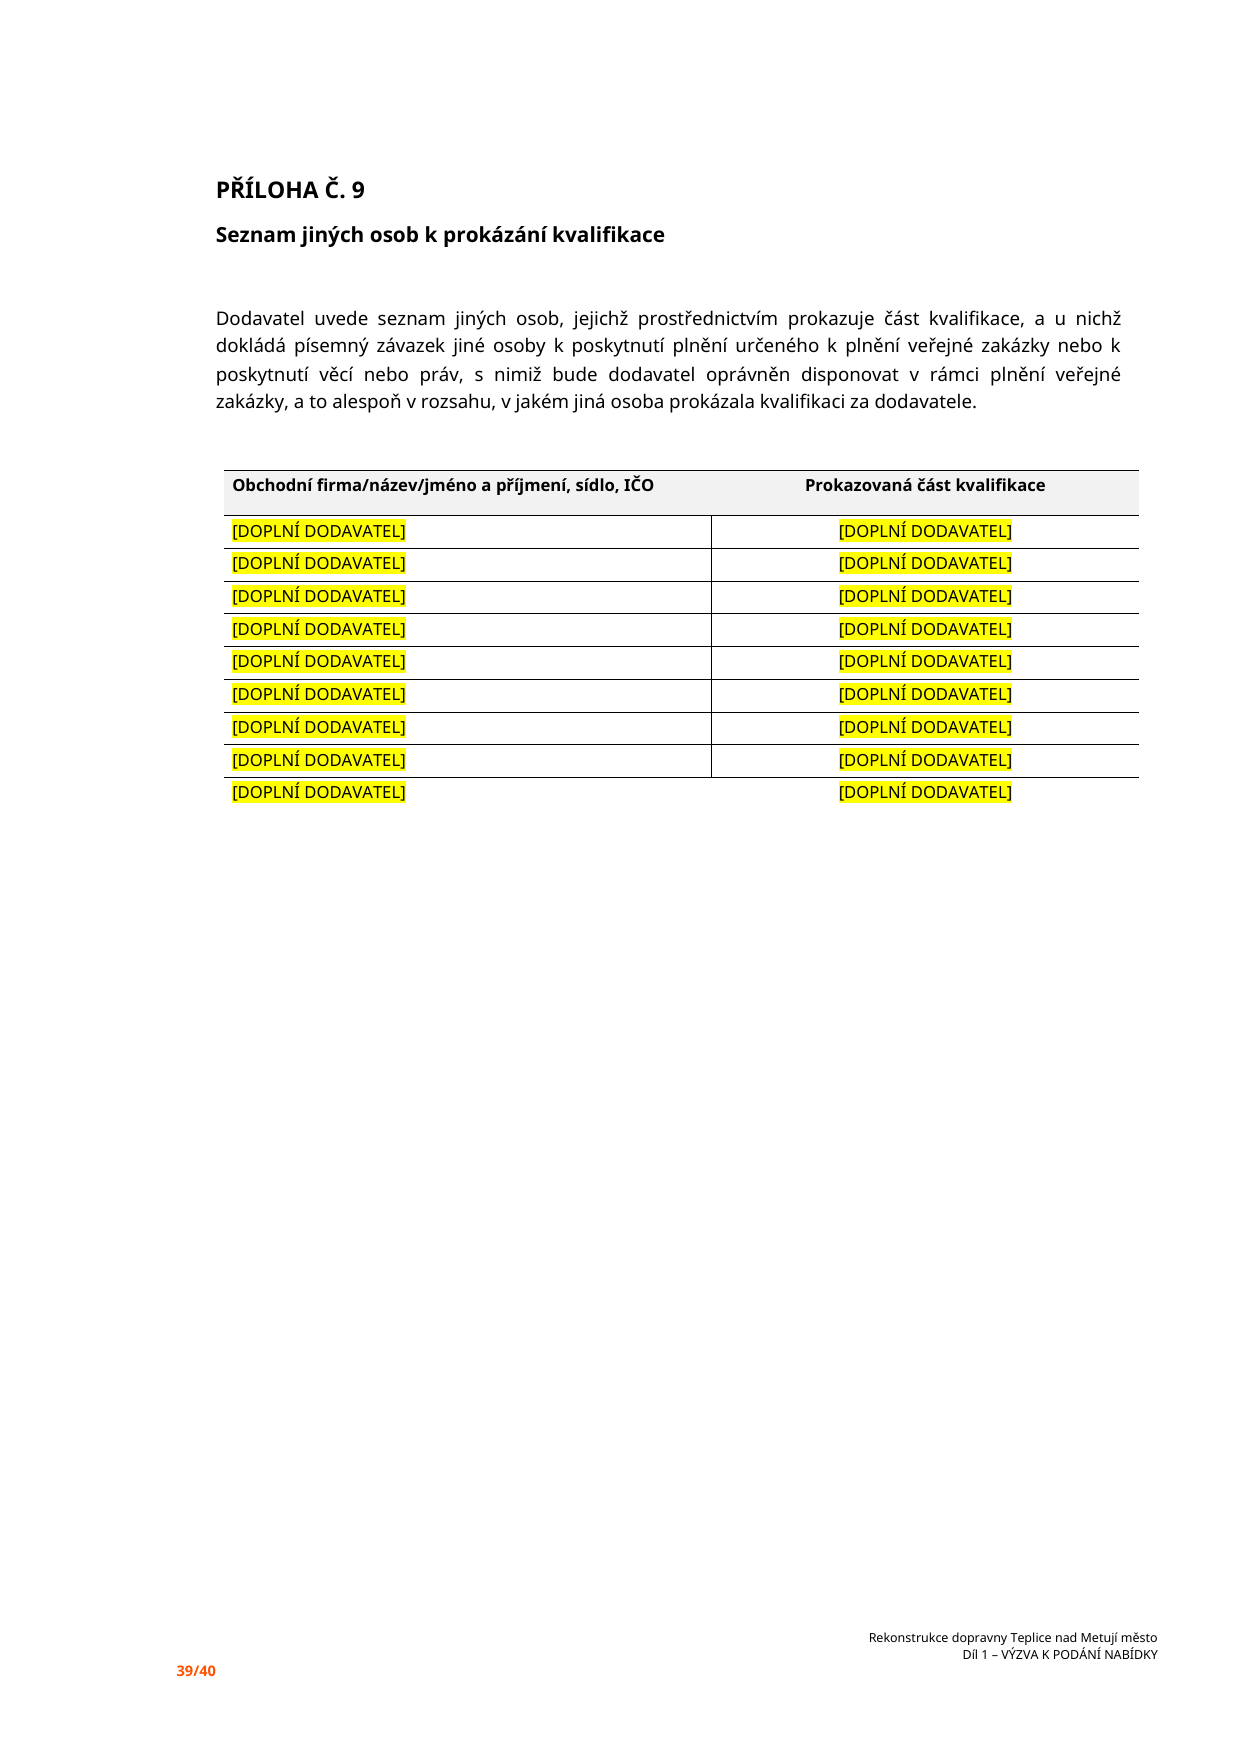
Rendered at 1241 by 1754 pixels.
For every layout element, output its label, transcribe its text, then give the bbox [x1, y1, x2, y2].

text Dodavatel uvede seznam jiných osob, jejichž prostřednictvím prokazuje část kvalifikace, a u nichž dokládá písemný závazek jiné osoby k poskytnutí plnění určeného k plnění veřejné zakázky nebo k poskytnutí věcí nebo práv, s nimiž bude dodavatel oprávněn disponovat v rámci plnění veřejné zakázky, a to alespoň v rozsahu, v jakém jiná osoba prokázala kvalifikaci za dodavatele. [216, 305, 1122, 414]
table_cell [DOPLNÍ DODAVATEL] [224, 680, 711, 711]
table_cell [DOPLNÍ DODAVATEL] [712, 745, 1139, 777]
table_header Prokazovaná část kvalifikace [711, 471, 1139, 515]
table_cell [DOPLNÍ DODAVATEL] [712, 647, 1139, 679]
text Seznam jiných osob k prokázání kvalifikace [216, 221, 1122, 249]
table_cell [DOPLNÍ DODAVATEL] [712, 713, 1139, 744]
table_cell [DOPLNÍ DODAVATEL] [712, 614, 1139, 646]
table_cell [DOPLNÍ DODAVATEL] [712, 582, 1139, 613]
table_cell [DOPLNÍ DODAVATEL] [712, 549, 1139, 581]
table_cell [DOPLNÍ DODAVATEL] [224, 614, 711, 646]
table_cell [DOPLNÍ DODAVATEL] [224, 713, 711, 744]
table_cell [DOPLNÍ DODAVATEL] [712, 516, 1139, 548]
table_cell [DOPLNÍ DODAVATEL] [224, 516, 711, 548]
table_cell [DOPLNÍ DODAVATEL] [224, 582, 711, 613]
table_cell [DOPLNÍ DODAVATEL] [712, 680, 1139, 711]
table_cell [DOPLNÍ DODAVATEL] [224, 647, 711, 679]
table_cell [DOPLNÍ DODAVATEL] [224, 778, 711, 809]
table_header Obchodní firma/název/jméno a příjmení, sídlo, IČO [224, 471, 711, 515]
table_cell [DOPLNÍ DODAVATEL] [224, 549, 711, 581]
table_cell [DOPLNÍ DODAVATEL] [711, 778, 1139, 809]
table_cell [DOPLNÍ DODAVATEL] [224, 745, 711, 777]
text Příloha č. 9 [216, 174, 1122, 205]
